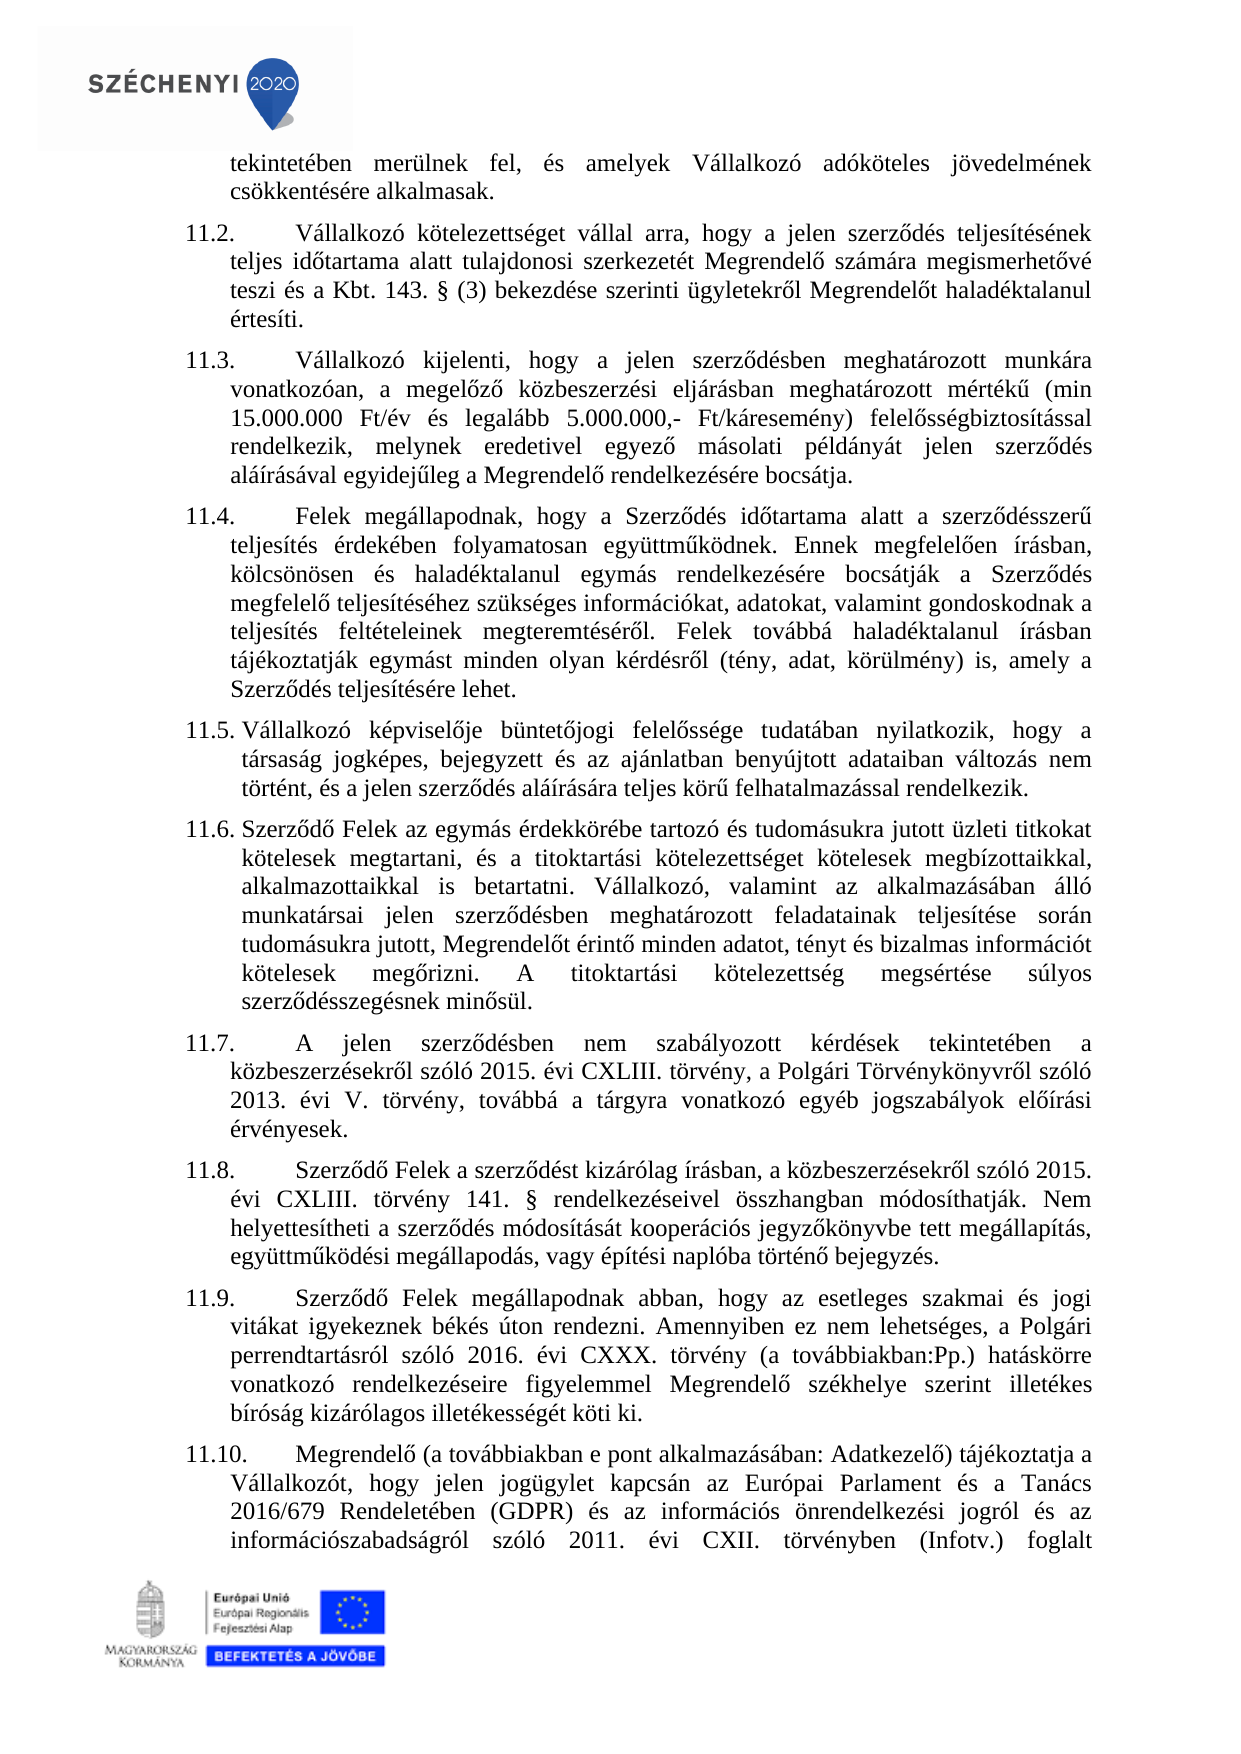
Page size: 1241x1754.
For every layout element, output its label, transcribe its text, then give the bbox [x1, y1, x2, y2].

list Felek megállapodnak, hogy a Szerződés időtartama alatt a szerződésszerű teljesítés érdekében folyamatosan együttműködnek. Ennek megfelelően írásban, kölcsönösen és haladéktalanul egymás rendelkezésére bocsátják a Szerződés megfelelő teljesítéséhez szükséges információkat, adatokat, valamint gondoskodnak a teljesítés feltételeinek megteremtéséről. Felek továbbá haladéktalanul írásban tájékoztatják egymást minden olyan kérdésről (tény, adat, körülmény) is, amely a Szerződés teljesítésére lehet. [185, 501, 1093, 703]
list Szerződő Felek a szerződést kizárólag írásban, a közbeszerzésekről szóló 2015. évi CXLIII. törvény 141. § rendelkezéseivel összhangban módosíthatják. Nem helyettesítheti a szerződés módosítását kooperációs jegyzőkönyvbe tett megállapítás, együttműködési megállapodás, vagy építési naplóba történő bejegyzés. [185, 1155, 1093, 1270]
list A jelen szerződésben nem szabályozott kérdések tekintetében a közbeszerzésekről szóló 2015. évi CXLIII. törvény, a Polgári Törvénykönyvről szóló 2013. évi V. törvény, továbbá a tárgyra vonatkozó egyéb jogszabályok előírási érvényesek. [185, 1028, 1093, 1143]
list Vállalkozó kötelezettséget vállal arra, hogy a jelen szerződés teljesítésének teljes időtartama alatt tulajdonosi szerkezetét Megrendelő számára megismerhetővé teszi és a Kbt. 143. § (3) bekezdése szerinti ügyletekről Megrendelőt haladéktalanul értesíti. [185, 218, 1093, 333]
list Vállalkozó kijelenti, hogy a jelen szerződésben meghatározott munkára vonatkozóan, a megelőző közbeszerzési eljárásban meghatározott mértékű (min 15.000.000 Ft/év és legalább 5.000.000,- Ft/káresemény) felelősségbiztosítással rendelkezik, melynek eredetivel egyező másolati példányát jelen szerződés aláírásával egyidejűleg a Megrendelő rendelkezésére bocsátja. [185, 345, 1093, 489]
picture [88, 1563, 427, 1681]
list Vállalkozó képviselője büntetőjogi felelőssége tudatában nyilatkozik, hogy a társaság jogképes, bejegyzett és az ajánlatban benyújtott adataiban változás nem történt, és a jelen szerződés aláírására teljes körű felhatalmazással rendelkezik. [185, 715, 1093, 801]
picture [37, 26, 353, 151]
list Szerződő Felek az egymás érdekkörébe tartozó és tudomásukra jutott üzleti titkokat kötelesek megtartani, és a titoktartási kötelezettséget kötelesek megbízottaikkal, alkalmazottaikkal is betartatni. Vállalkozó, valamint az alkalmazásában álló munkatársai jelen szerződésben meghatározott feladatainak teljesítése során tudomásukra jutott, Megrendelőt érintő minden adatot, tényt és bizalmas információt kötelesek megőrizni. A titoktartási kötelezettség megsértése súlyos szerződésszegésnek minősül. [185, 814, 1093, 1015]
list Szerződő Felek megállapodnak abban, hogy az esetleges szakmai és jogi vitákat igyekeznek békés úton rendezni. Amennyiben ez nem lehetséges, a Polgári perrendtartásról szóló 2016. évi CXXX. törvény (a továbbiakban:Pp.) hatáskörre vonatkozó rendelkezéseire figyelemmel Megrendelő székhelye szerint illetékes bíróság kizárólagos illetékességét köti ki. [185, 1283, 1093, 1426]
